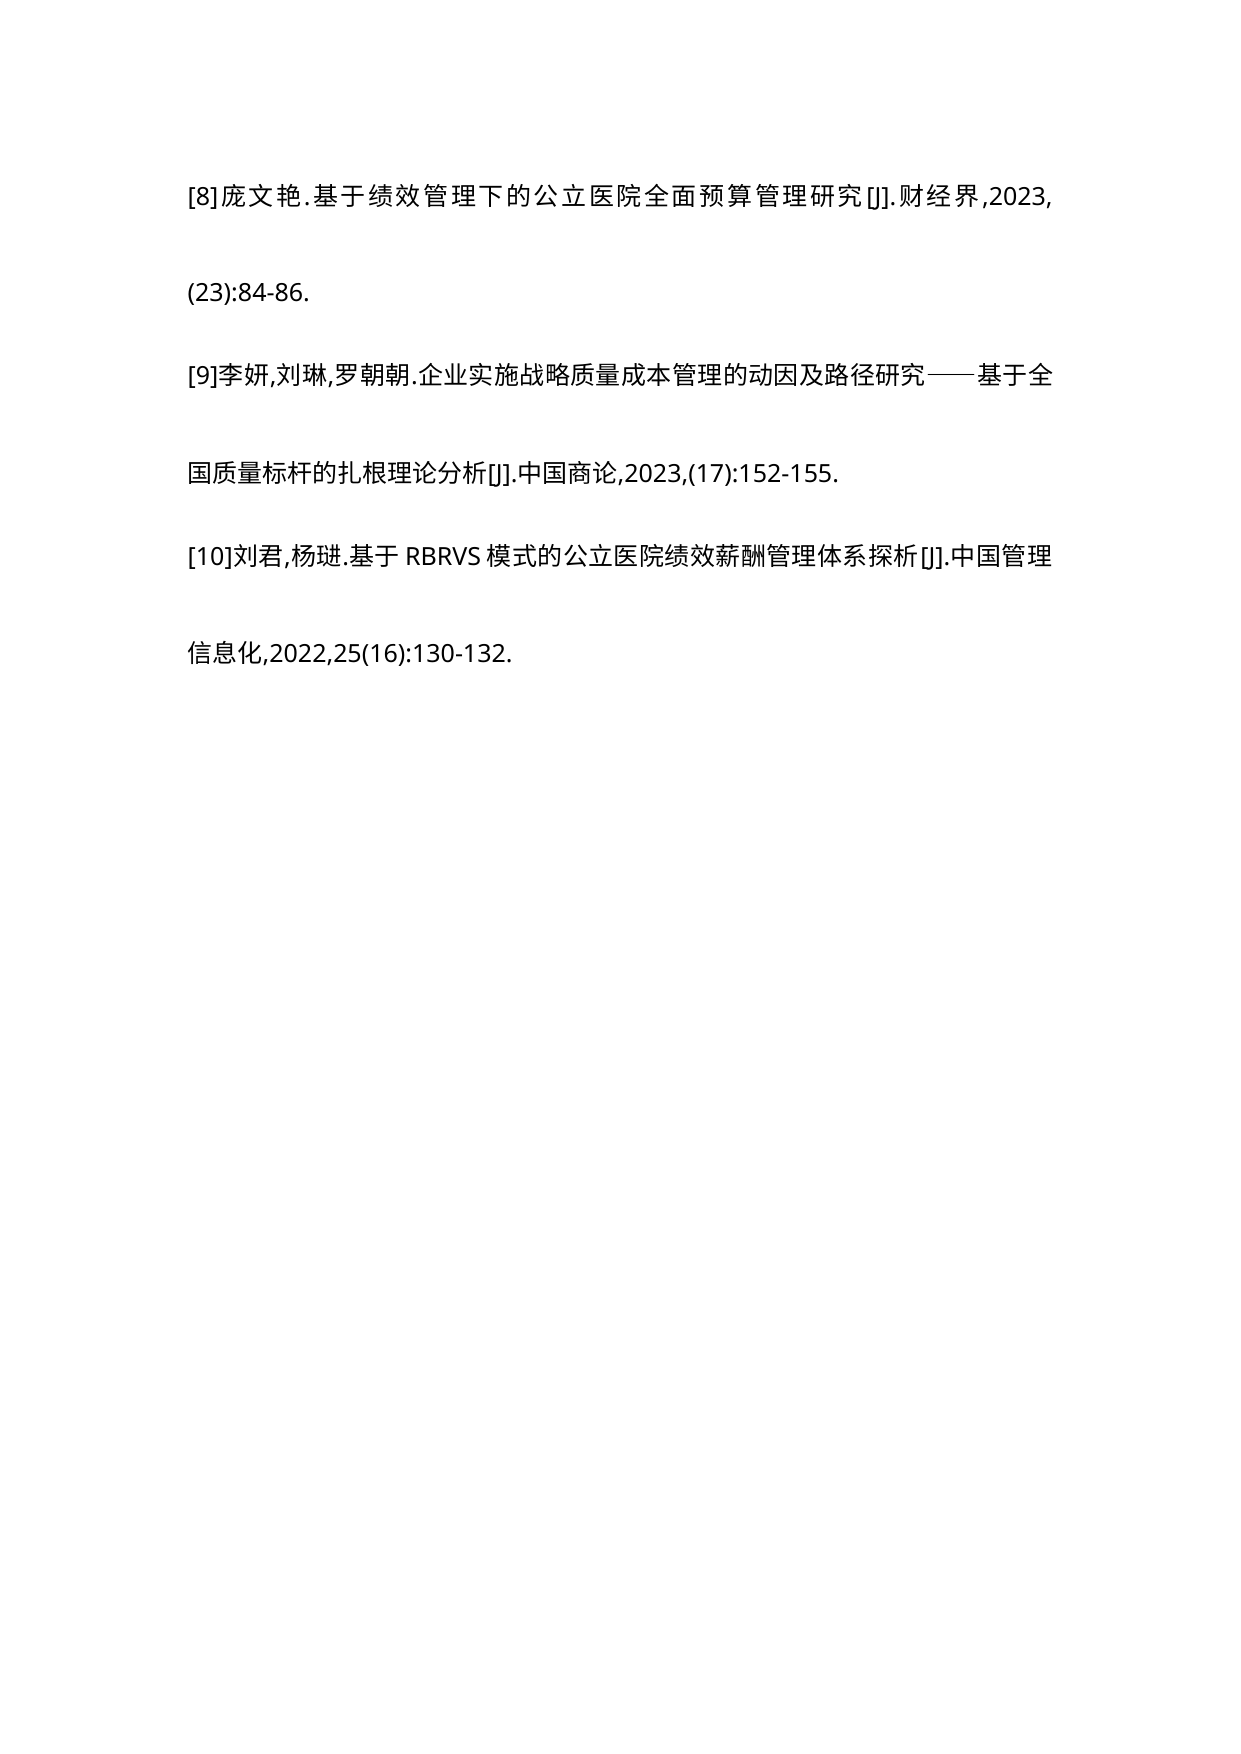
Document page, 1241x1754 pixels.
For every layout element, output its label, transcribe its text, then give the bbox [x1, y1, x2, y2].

text [9]李妍,刘琳,罗朝朝.企业实施战略质量成本管理的动因及路径研究——基于全国质量标杆的扎根理论分析[J].中国商论,2023,(17):152-155. [187, 341, 1053, 504]
text [10]刘君,杨琎.基于RBRVS模式的公立医院绩效薪酬管理体系探析[J].中国管理信息化,2022,25(16):130-132. [187, 522, 1053, 684]
text [8]庞文艳.基于绩效管理下的公立医院全面预算管理研究[J].财经界,2023,(23):84-86. [187, 162, 1053, 324]
